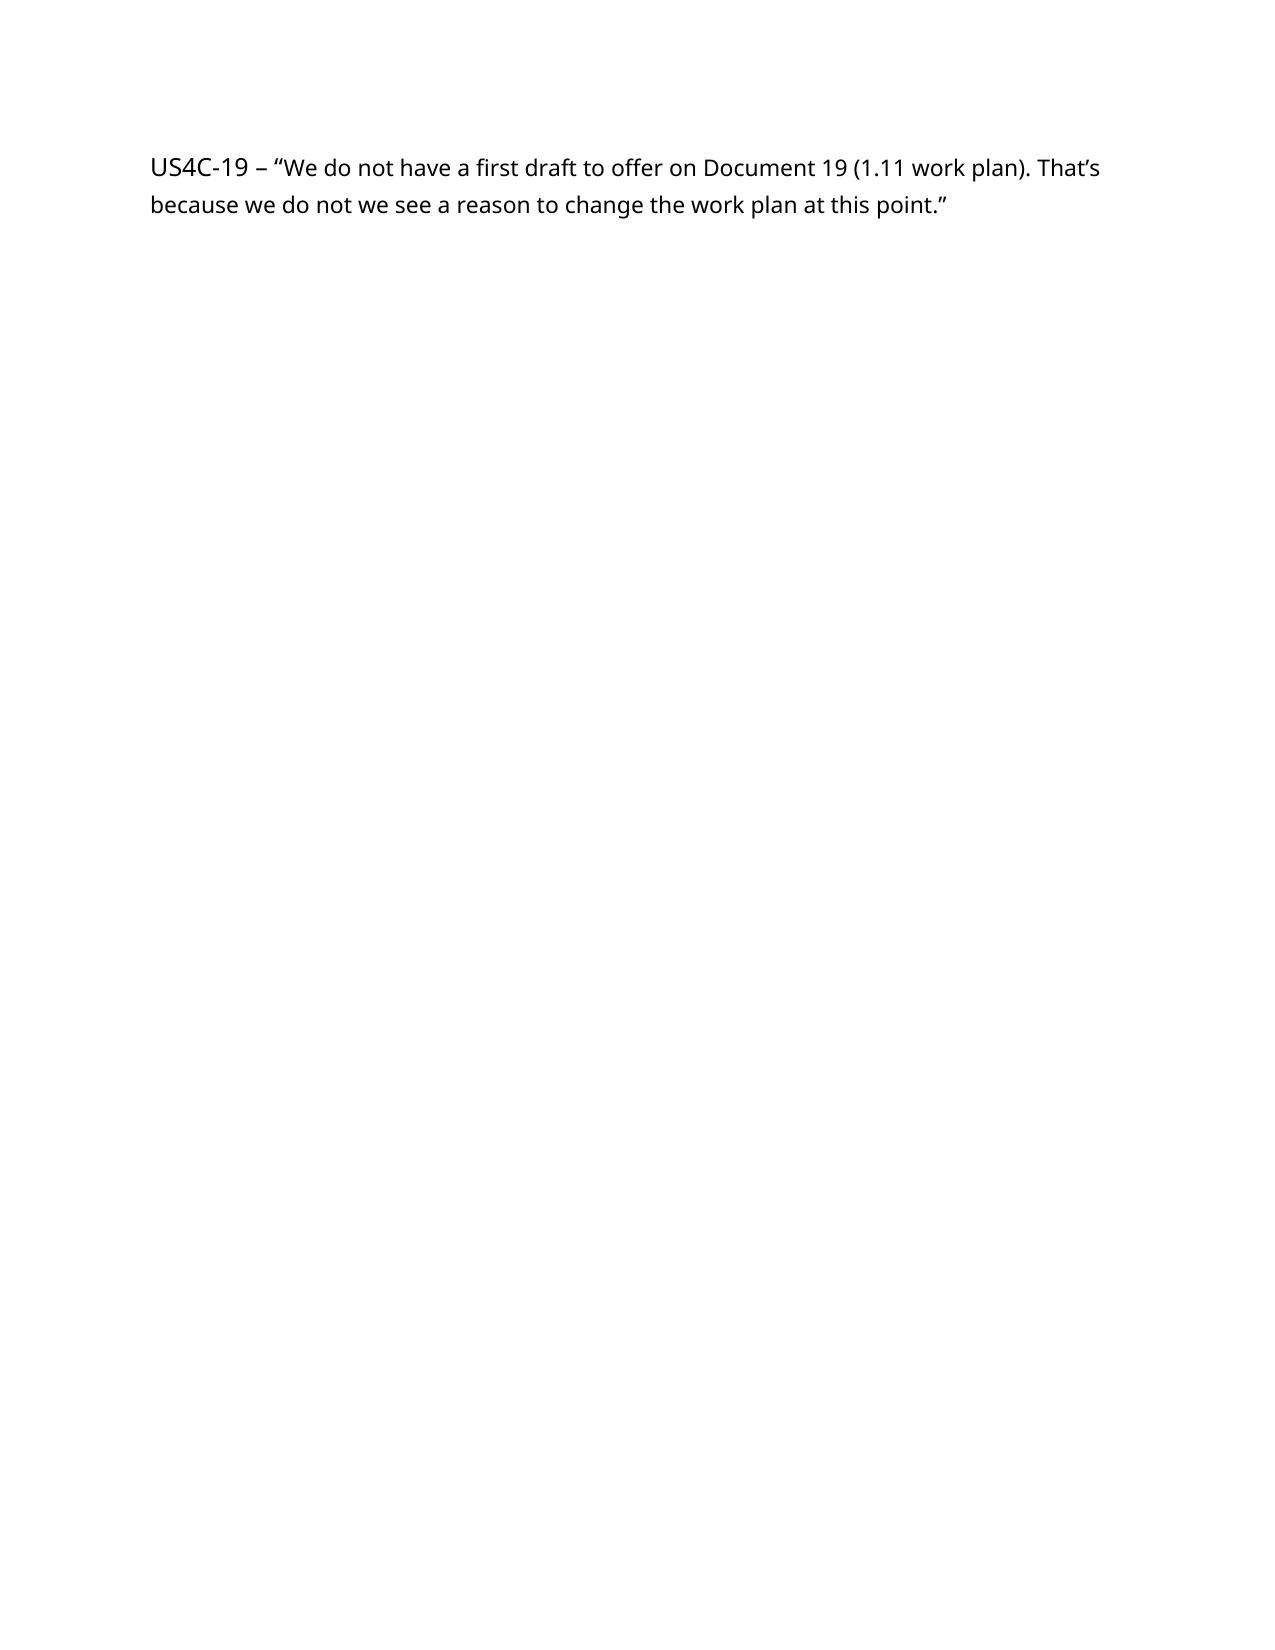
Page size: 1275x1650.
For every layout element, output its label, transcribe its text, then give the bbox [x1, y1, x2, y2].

text US4C-19 – “We do not have a first draft to offer on Document 19 (1.11 work plan). That’s because we do not we see a reason to change the work plan at this point.” [150, 150, 1125, 220]
